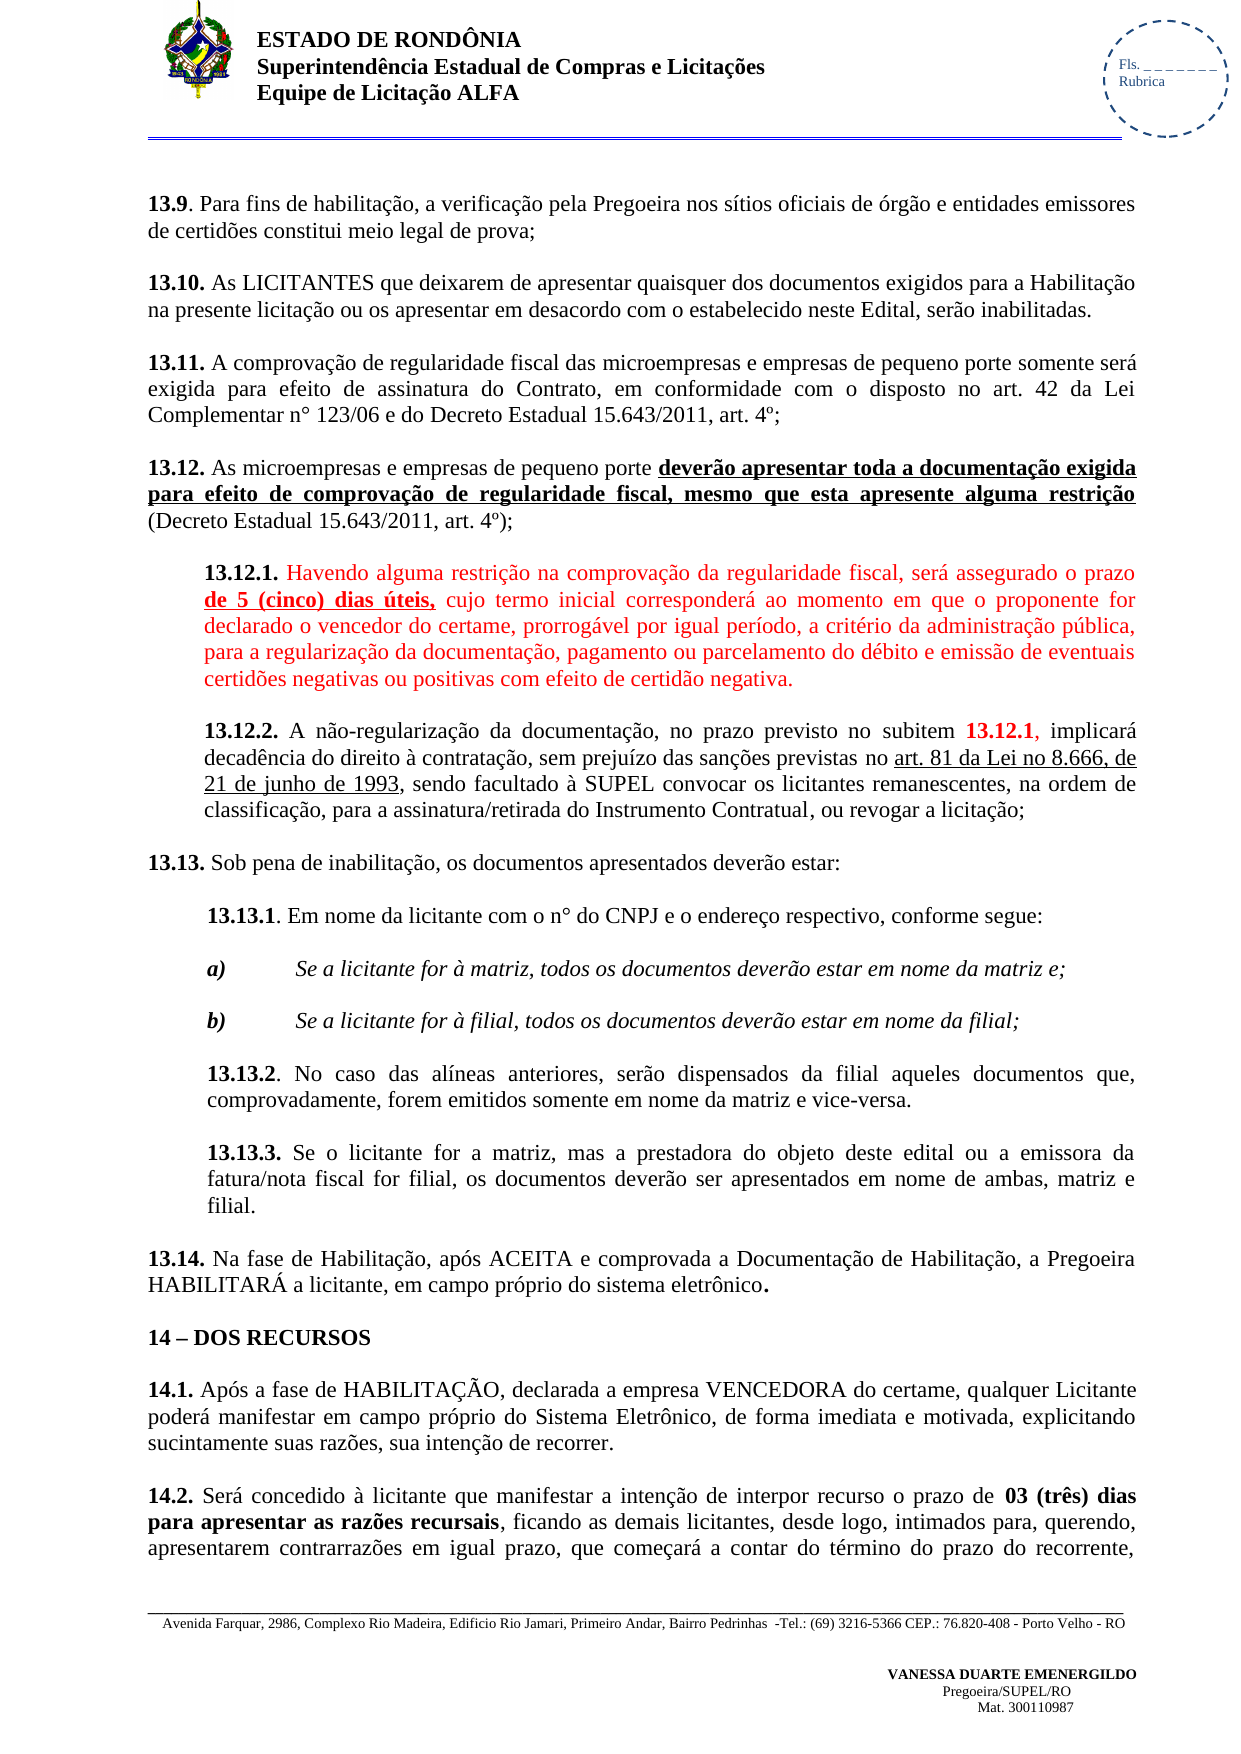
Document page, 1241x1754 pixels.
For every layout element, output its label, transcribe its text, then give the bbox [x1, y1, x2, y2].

text 14 – DOS RECURSOS [148, 1324, 1137, 1350]
text 13.13.1. Em nome da licitante com o n° do CNPJ e o endereço respectivo, conforme segue: [148, 902, 1137, 928]
text 13.10. As LICITANTES que deixarem de apresentar quaisquer dos documentos exigidos para a Habilitação na presente licitação ou os apresentar em desacordo com o estabelecido neste Edital, serão inabilitadas. [148, 269, 1137, 322]
list Se a licitante for à matriz, todos os documentos deverão estar em nome da matriz e; [207, 955, 1137, 981]
text 13.14. Na fase de Habilitação, após ACEITA e comprovada a Documentação de Habilitação, a Pregoeira HABILITARÁ a licitante, em campo próprio do sistema eletrônico. [148, 1244, 1137, 1297]
text 13.13.3. Se o licitante for a matriz, mas a prestadora do objeto deste edital ou a emissora da fatura/nota fiscal for filial, os documentos deverão ser apresentados em nome de ambas, matriz e filial. [207, 1139, 1137, 1218]
text 13.12. As microempresas e empresas de pequeno porte deverão apresentar toda a documentação exigida para efeito de comprovação de regularidade fiscal, mesmo que esta apresente alguma restrição (Decreto Estadual 15.643/2011, art. 4º); [148, 454, 1137, 533]
text 14.1. Após a fase de HABILITAÇÃO, declarada a empresa VENCEDORA do certame, qualquer Licitante poderá manifestar em campo próprio do Sistema Eletrônico, de forma imediata e motivada, explicitando sucintamente suas razões, sua intenção de recorrer. [148, 1376, 1137, 1455]
text 13.13. Sob pena de inabilitação, os documentos apresentados deverão estar: [148, 849, 1137, 876]
list Se a licitante for à filial, todos os documentos deverão estar em nome da filial; [207, 1007, 1137, 1034]
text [148, 1482, 1137, 1561]
text 13.9. Para fins de habilitação, a verificação pela Pregoeira nos sítios oficiais de órgão e entidades emissores de certidões constitui meio legal de prova; [148, 190, 1137, 243]
text 13.12.1. Havendo alguma restrição na comprovação da regularidade fiscal, será assegurado o prazo de 5 (cinco) dias úteis, cujo termo inicial corresponderá ao momento em que o proponente for declarado o vencedor do certame, prorrogável por igual período, a critério da administração pública, para a regularização da documentação, pagamento ou parcelamento do débito e emissão de eventuais certidões negativas ou positivas com efeito de certidão negativa. [204, 559, 1137, 691]
picture [162, 0, 235, 100]
text 13.12.2. A não-regularização da documentação, no prazo previsto no subitem 13.12.1, implicará decadência do direito à contratação, sem prejuízo das sanções previstas no art. 81 da Lei no 8.666, de 21 de junho de 1993, sendo facultado à SUPEL convocar os licitantes remanescentes, na ordem de classificação, para a assinatura/retirada do Instrumento Contratual, ou revogar a licitação; [204, 717, 1137, 823]
text 13.13.2. No caso das alíneas anteriores, serão dispensados da filial aqueles documentos que, comprovadamente, forem emitidos somente em nome da matriz e vice-versa. [207, 1060, 1137, 1113]
text 13.11. A comprovação de regularidade fiscal das microempresas e empresas de pequeno porte somente será exigida para efeito de assinatura do Contrato, em conformidade com o disposto no art. 42 da Lei Complementar n° 123/06 e do Decreto Estadual 15.643/2011, art. 4º; [148, 348, 1137, 428]
